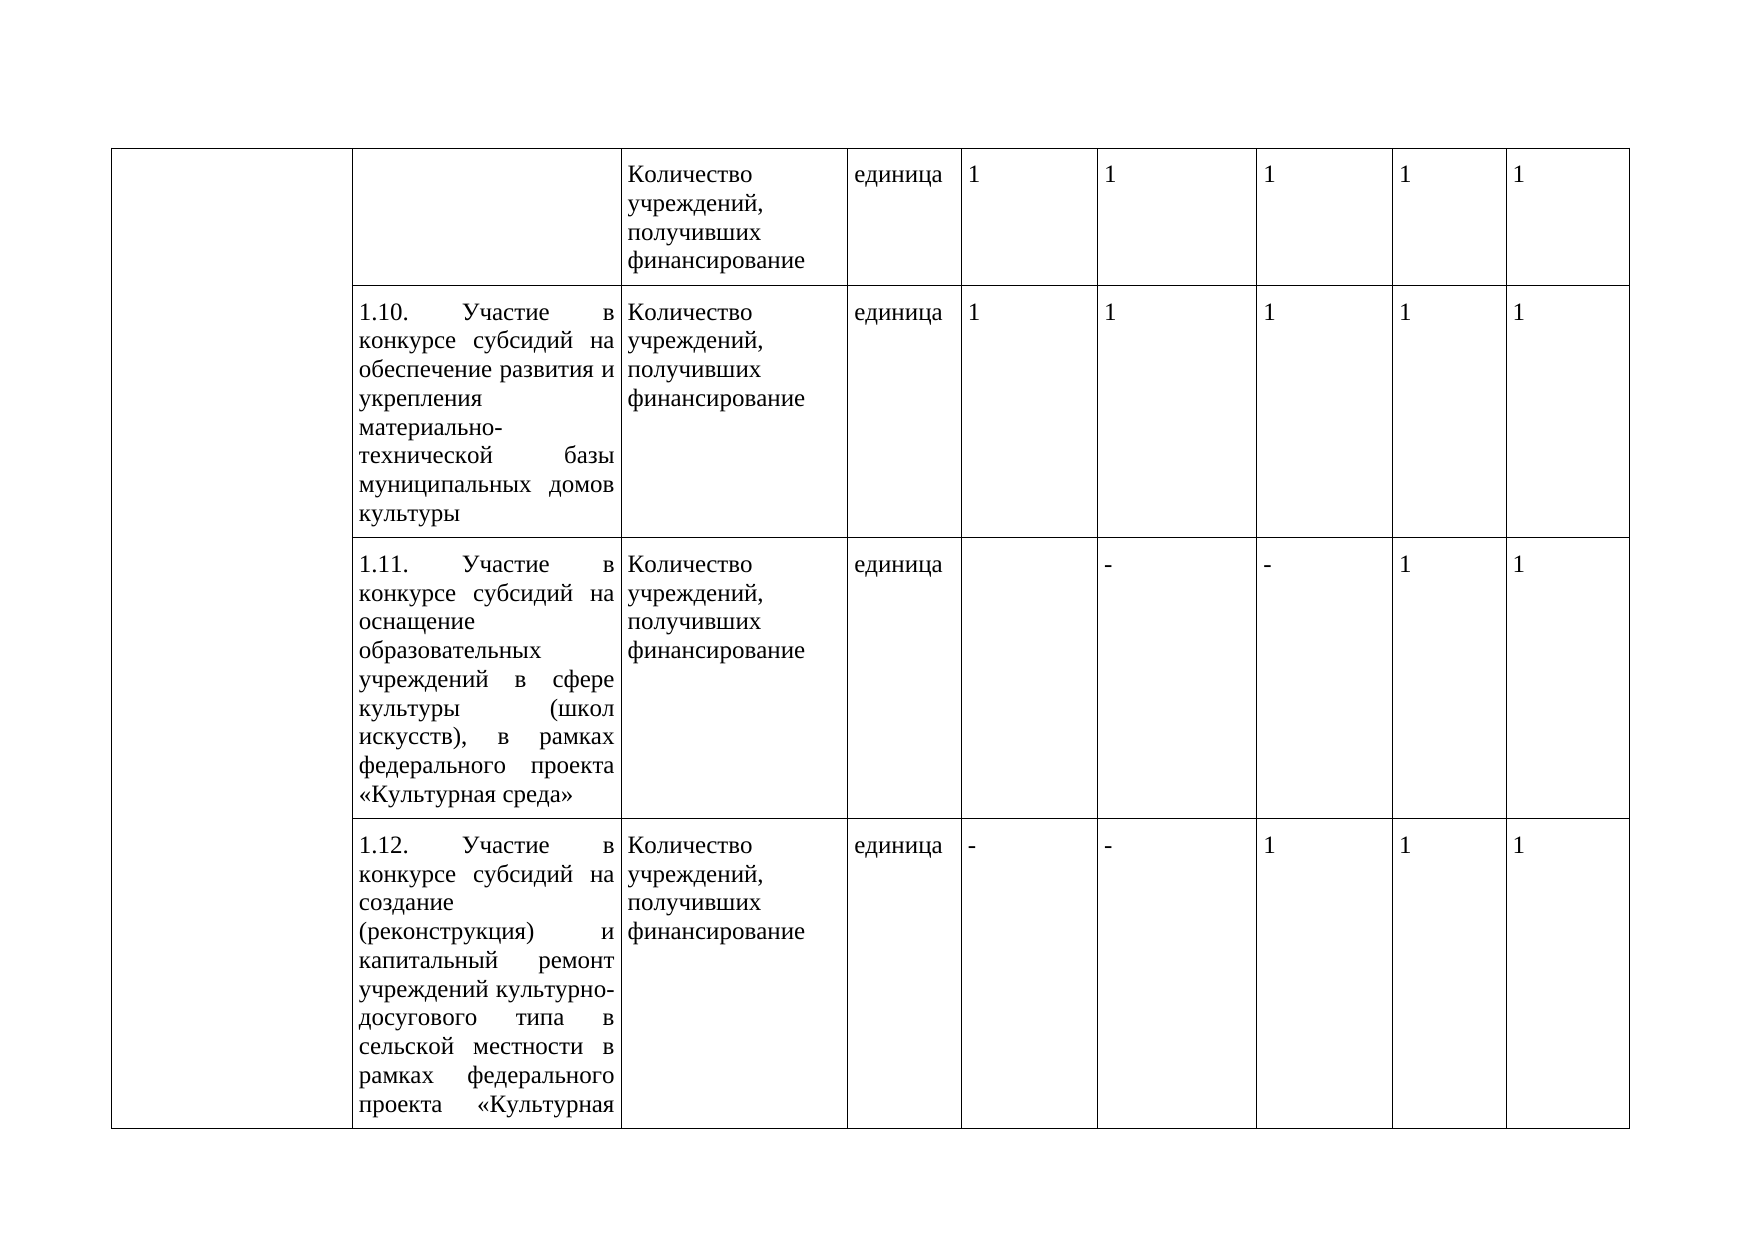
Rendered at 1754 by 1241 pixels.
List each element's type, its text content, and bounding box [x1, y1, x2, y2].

table_cell 1 [962, 286, 1097, 537]
table_cell единица [848, 149, 961, 285]
table_cell - [1257, 538, 1392, 818]
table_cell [353, 149, 621, 285]
table_cell [962, 538, 1097, 818]
table_cell 1 [1507, 149, 1629, 285]
table_cell 1 [1393, 286, 1506, 537]
table_cell 1.10. Участие в конкурсе субсидий на обеспечение развития и укрепления материально-технической базы муниципальных домов культуры [353, 286, 621, 537]
table_cell 1 [1098, 149, 1256, 285]
table_cell - [1098, 538, 1256, 818]
table_cell 1 [1507, 819, 1629, 1128]
table_cell 1 [1257, 819, 1392, 1128]
table_cell 1 [1393, 819, 1506, 1128]
table_cell Количество учреждений, получивших финансирование [622, 286, 847, 537]
table_cell - [1098, 819, 1256, 1128]
table_cell 1 [1257, 149, 1392, 285]
table_cell - [962, 819, 1097, 1128]
table_cell единица [848, 819, 961, 1128]
table_cell 1 [1098, 286, 1256, 537]
table_cell 1 [1507, 538, 1629, 818]
table_cell 1 [1257, 286, 1392, 537]
table_cell Количество учреждений, получивших финансирование [622, 538, 847, 818]
table_cell 1 [1507, 286, 1629, 537]
table_cell 1.11. Участие в конкурсе субсидий на оснащение образовательных учреждений в сфере культуры (школ искусств), в рамках федерального проекта «Культурная среда» [353, 538, 621, 818]
table_cell единица [848, 286, 961, 537]
table_cell 1 [1393, 149, 1506, 285]
table_cell 1 [962, 149, 1097, 285]
table_cell 1 [1393, 538, 1506, 818]
table_cell единица [848, 538, 961, 818]
table_cell Количество учреждений, получивших финансирование [622, 149, 847, 285]
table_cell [622, 819, 847, 1128]
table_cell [353, 819, 621, 1128]
